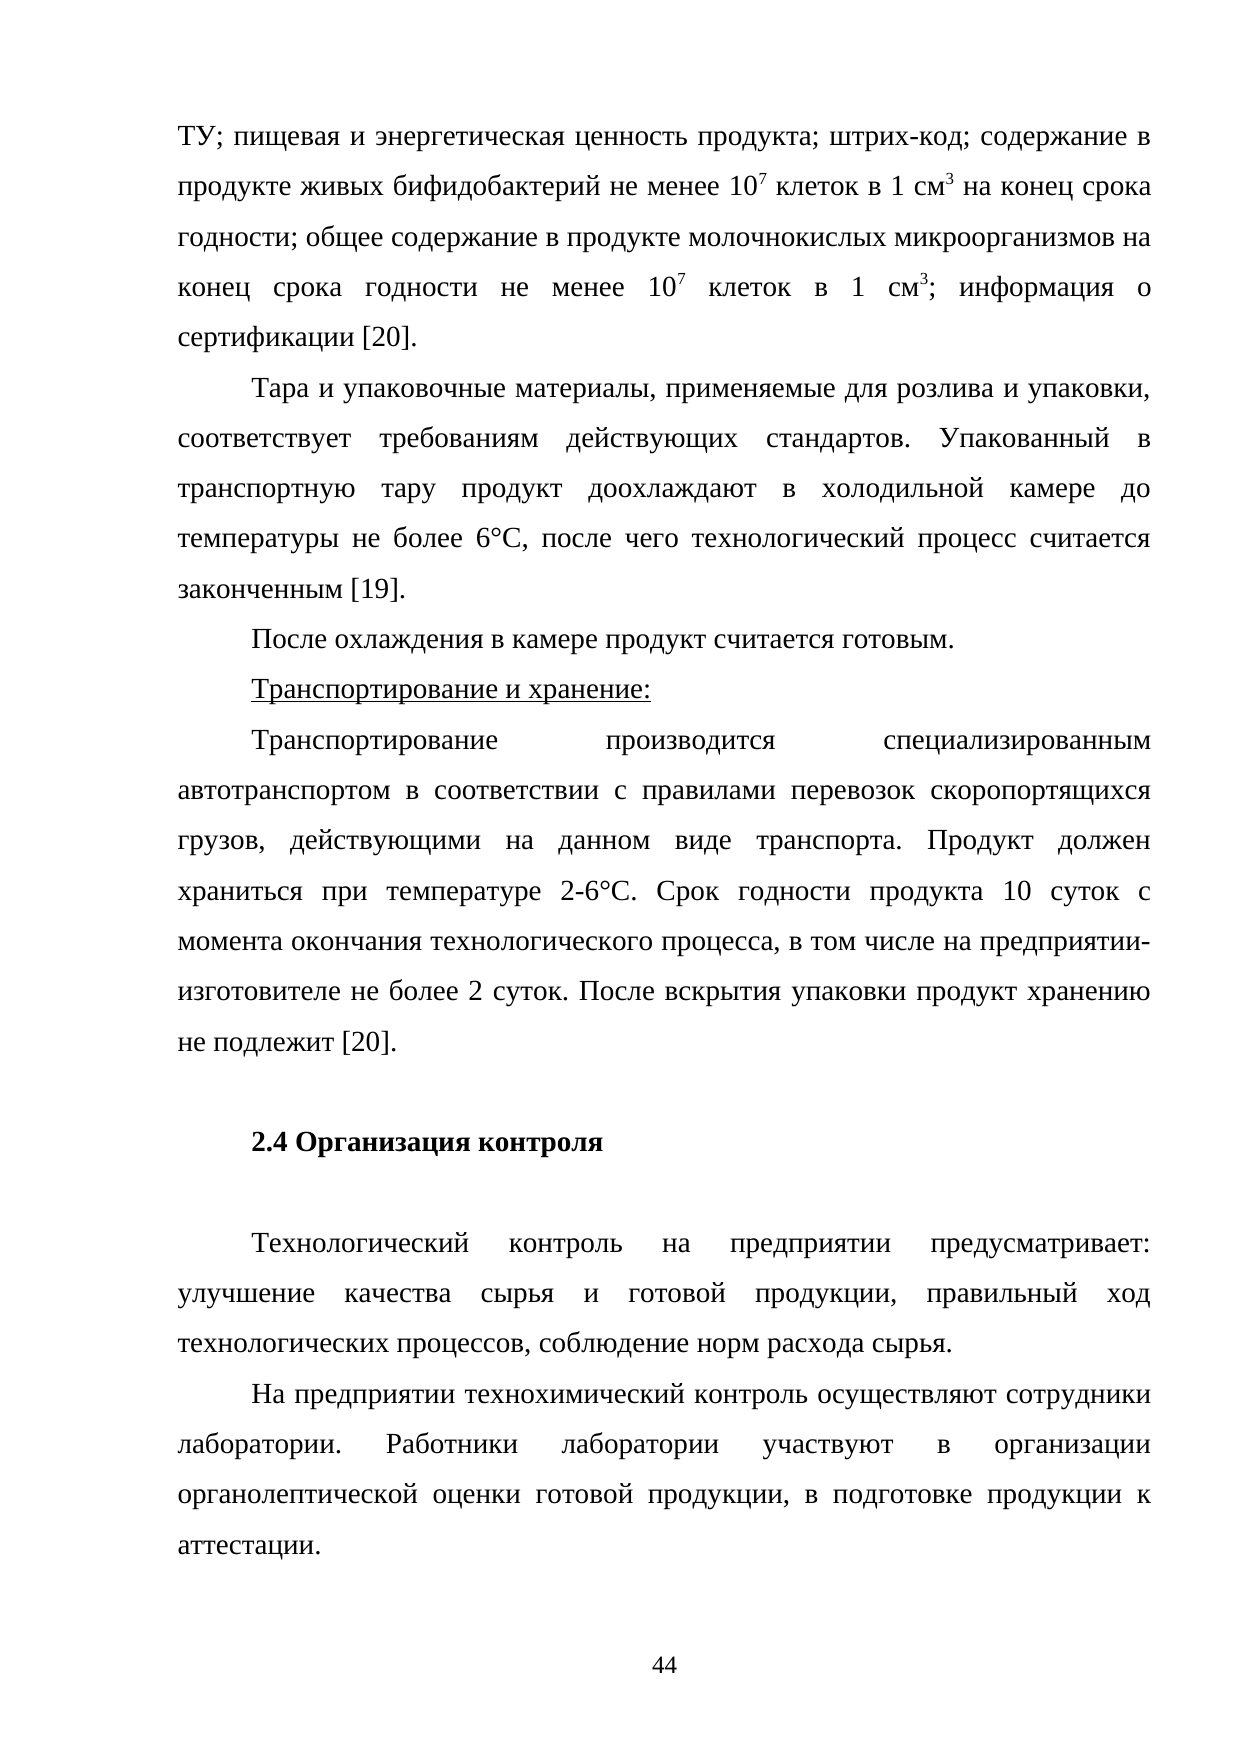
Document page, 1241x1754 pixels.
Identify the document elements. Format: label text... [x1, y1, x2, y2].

text Технологический контроль на предприятии предусматривает: улучшение качества сырья и готовой продукции, правильный ход технологических процессов, соблюдение норм расхода сырья. [177, 1225, 1152, 1359]
text 2.4 Организация контроля [177, 1124, 1152, 1158]
text Тара и упаковочные материалы, применяемые для розлива и упаковки, соответствует требованиям действующих стандартов. Упакованный в транспортную тару продукт доохлаждают в холодильной камере до температуры не более 6°С, после чего технологический процесс считается законченным [19]. [177, 370, 1152, 604]
text На предприятии технохимический контроль осуществляют сотрудники лаборатории. Работники лаборатории участвуют в организации органолептической оценки готовой продукции, в подготовке продукции к аттестации. [177, 1376, 1152, 1560]
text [177, 118, 1152, 353]
text Транспортирование и хранение: [177, 672, 1152, 705]
text Транспортирование производится специализированным автотранспортом в соответствии с правилами перевозок скоропортящихся грузов, действующими на данном виде транспорта. Продукт должен храниться при температуре 2-6°С. Срок годности продукта 10 суток с момента окончания технологического процесса, в том числе на предприятии-изготовителе не более 2 суток. После вскрытия упаковки продукт хранению не подлежит [20]. [177, 722, 1152, 1057]
text После охлаждения в камере продукт считается готовым. [177, 621, 1152, 655]
